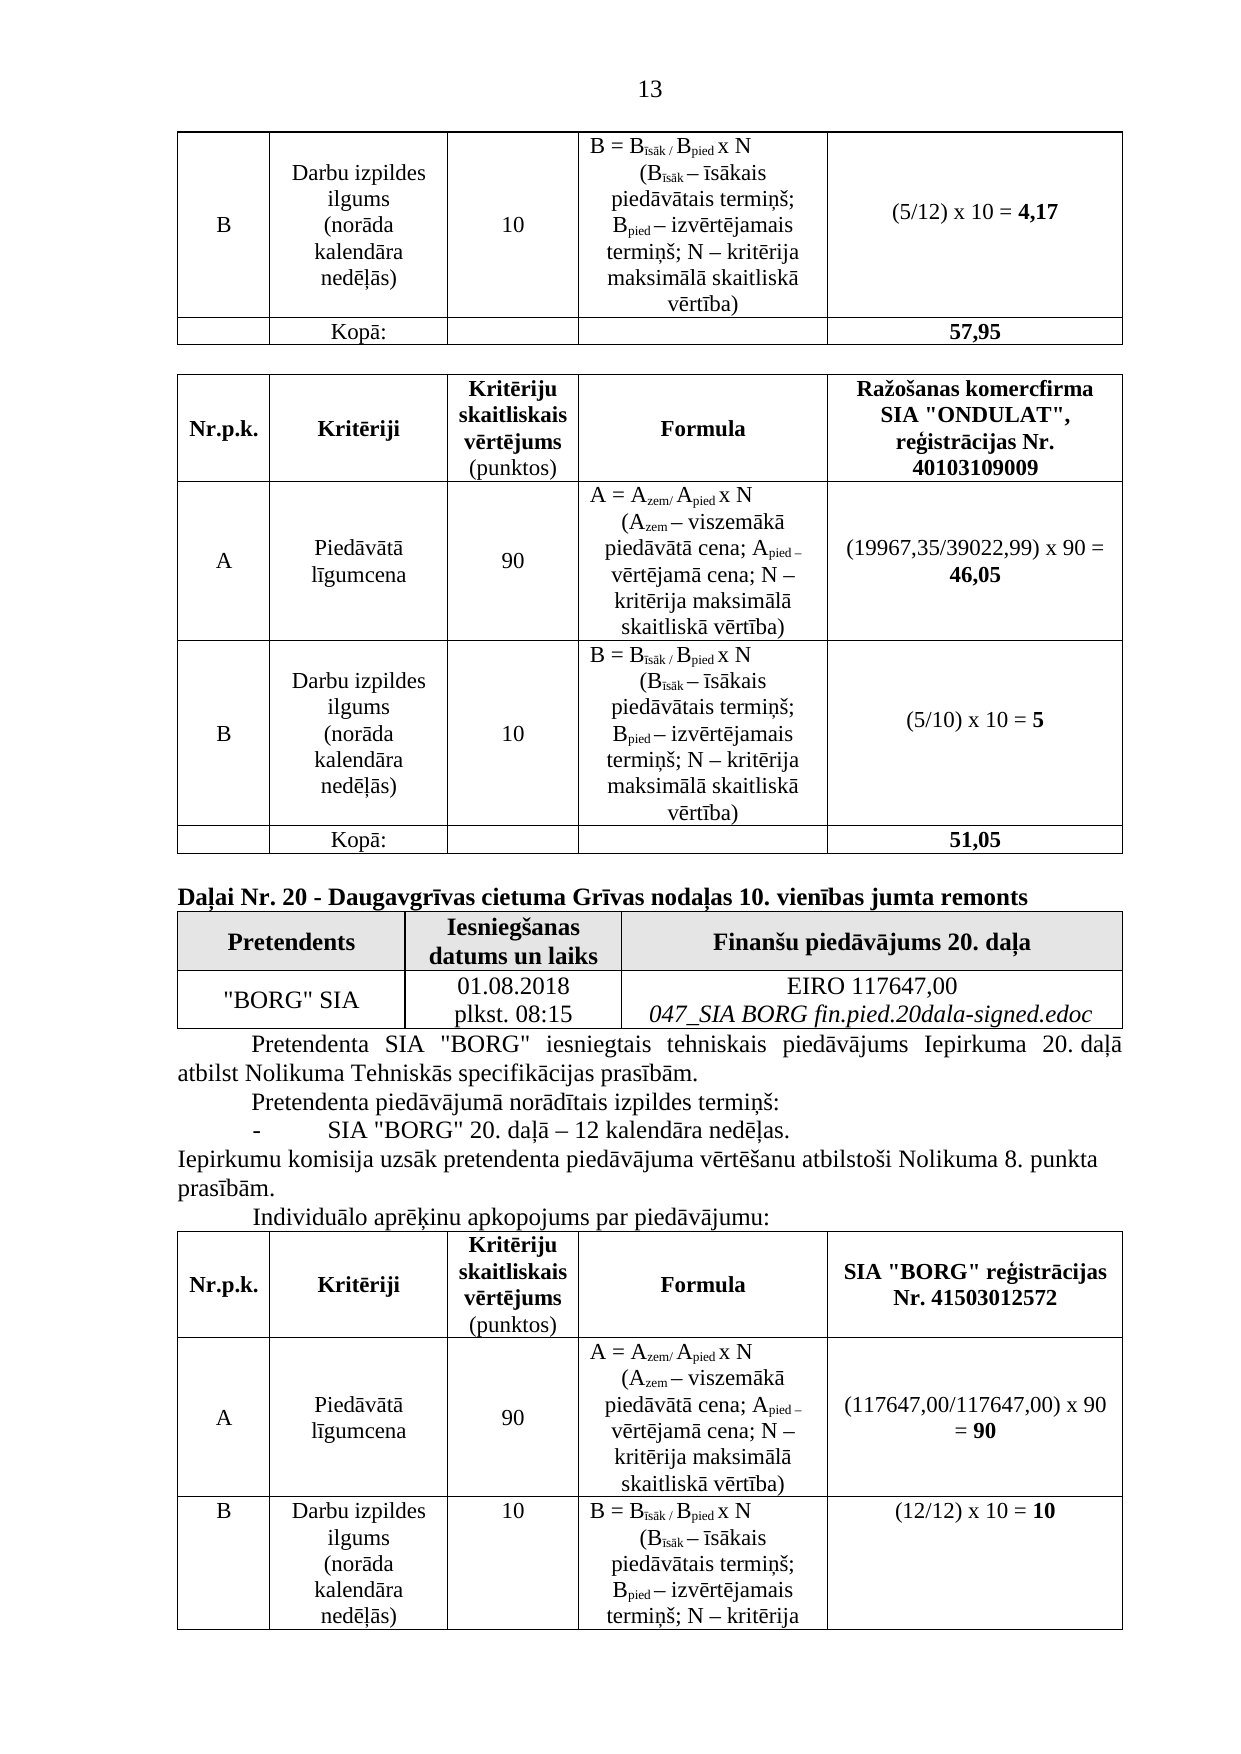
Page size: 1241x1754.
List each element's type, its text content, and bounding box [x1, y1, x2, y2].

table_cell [579, 1497, 827, 1629]
table_cell Darbu izpildes ilgums (norāda kalendāra nedēļās) [270, 133, 447, 317]
table_cell [448, 318, 578, 344]
table_cell [579, 826, 827, 853]
table_cell 10 [448, 1497, 578, 1629]
table_cell (5/10) x 10 = 5 [828, 641, 1122, 825]
table_cell Darbu izpildes ilgums (norāda kalendāra nedēļās) [270, 641, 447, 825]
table_header Formula [579, 1232, 827, 1337]
table_cell [178, 318, 269, 344]
table_cell B = Bīsāk / Bpied x N (Bīsāk – īsākais piedāvātais termiņš; Bpied – izvērtējamais termiņš; N – kritērija maksimālā skaitliskā vērtība) [579, 641, 827, 825]
table_cell A = Azem/ Apied x N (Azem – viszemākā piedāvātā cena; Apied – vērtējamā cena; N – kritērija maksimālā skaitliskā vērtība) [579, 482, 827, 640]
table_header Kritēriju skaitliskais vērtējums (punktos) [448, 375, 578, 481]
table_cell Kopā: [270, 826, 447, 853]
table_cell A = Azem/ Apied x N (Azem – viszemākā piedāvātā cena; Apied – vērtējamā cena; N – kritērija maksimālā skaitliskā vērtība) [579, 1338, 827, 1496]
table_cell B = Bīsāk / Bpied x N (Bīsāk – īsākais piedāvātais termiņš; Bpied – izvērtējamais termiņš; N – kritērija maksimālā skaitliskā vērtība) [579, 133, 827, 317]
text Daļai Nr. 20 - Daugavgrīvas cietuma Grīvas nodaļas 10. vienības jumta remonts [177, 882, 1122, 911]
table_header Nr.p.k. [178, 1232, 269, 1337]
text Iepirkumu komisija uzsāk pretendenta piedāvājuma vērtēšanu atbilstoši Nolikuma 8. punkta prasībām. [177, 1144, 1122, 1202]
text Individuālo aprēķinu apkopojums par piedāvājumu: [177, 1202, 1122, 1231]
table_cell A [178, 482, 269, 640]
table_cell Kopā: [270, 318, 447, 344]
table_header Pretendents [178, 912, 404, 970]
table_cell (117647,00/117647,00) x 90 = 90 [828, 1338, 1122, 1496]
list SIA "BORG" 20. daļā – 12 kalendāra nedēļas. [215, 1116, 1117, 1144]
table_header Kritēriji [270, 1232, 447, 1337]
table_header Kritēriju skaitliskais vērtējums (punktos) [448, 1232, 578, 1337]
table_cell [178, 826, 269, 853]
table_cell B [178, 641, 269, 825]
text Pretendenta SIA "BORG" iesniegtais tehniskais piedāvājums Iepirkuma 20. daļā atbilst Nolikuma Tehniskās specifikācijas prasībām. [177, 1029, 1122, 1087]
table_cell (5/12) x 10 = 4,17 [828, 133, 1122, 317]
table_header Ražošanas komercfirma SIA "ONDULAT", reģistrācijas Nr. 40103109009 [828, 375, 1122, 481]
table_header Finanšu piedāvājums 20. daļa [622, 912, 1122, 970]
table_cell B [178, 133, 269, 317]
table_header Nr.p.k. [178, 375, 269, 481]
table_cell B [178, 1497, 269, 1629]
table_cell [270, 1497, 447, 1629]
table_cell 57,95 [828, 318, 1122, 344]
table_cell Piedāvātā līgumcena [270, 1338, 447, 1496]
table_header Iesniegšanas datums un laiks [406, 912, 621, 970]
table_cell (19967,35/39022,99) x 90 = 46,05 [828, 482, 1122, 640]
table_cell 90 [448, 482, 578, 640]
table_cell [579, 318, 827, 344]
table_cell Piedāvātā līgumcena [270, 482, 447, 640]
table_cell 10 [448, 133, 578, 317]
table_cell 01.08.2018 plkst. 08:15 [406, 971, 621, 1028]
table_cell 51,05 [828, 826, 1122, 853]
table_cell "BORG" SIA [178, 971, 404, 1028]
table_header Kritēriji [270, 375, 447, 481]
table_cell [448, 826, 578, 853]
table_cell A [178, 1338, 269, 1496]
table_cell 10 [448, 641, 578, 825]
table_header SIA "BORG" reģistrācijas Nr. 41503012572 [828, 1232, 1122, 1337]
table_cell (12/12) x 10 = 10 [828, 1497, 1122, 1629]
text Pretendenta piedāvājumā norādītais izpildes termiņš: [177, 1087, 1122, 1116]
table_header Formula [579, 375, 827, 481]
table_cell 90 [448, 1338, 578, 1496]
table_cell EIRO 117647,00 047_SIA BORG fin.pied.20dala-signed.edoc [622, 971, 1122, 1028]
